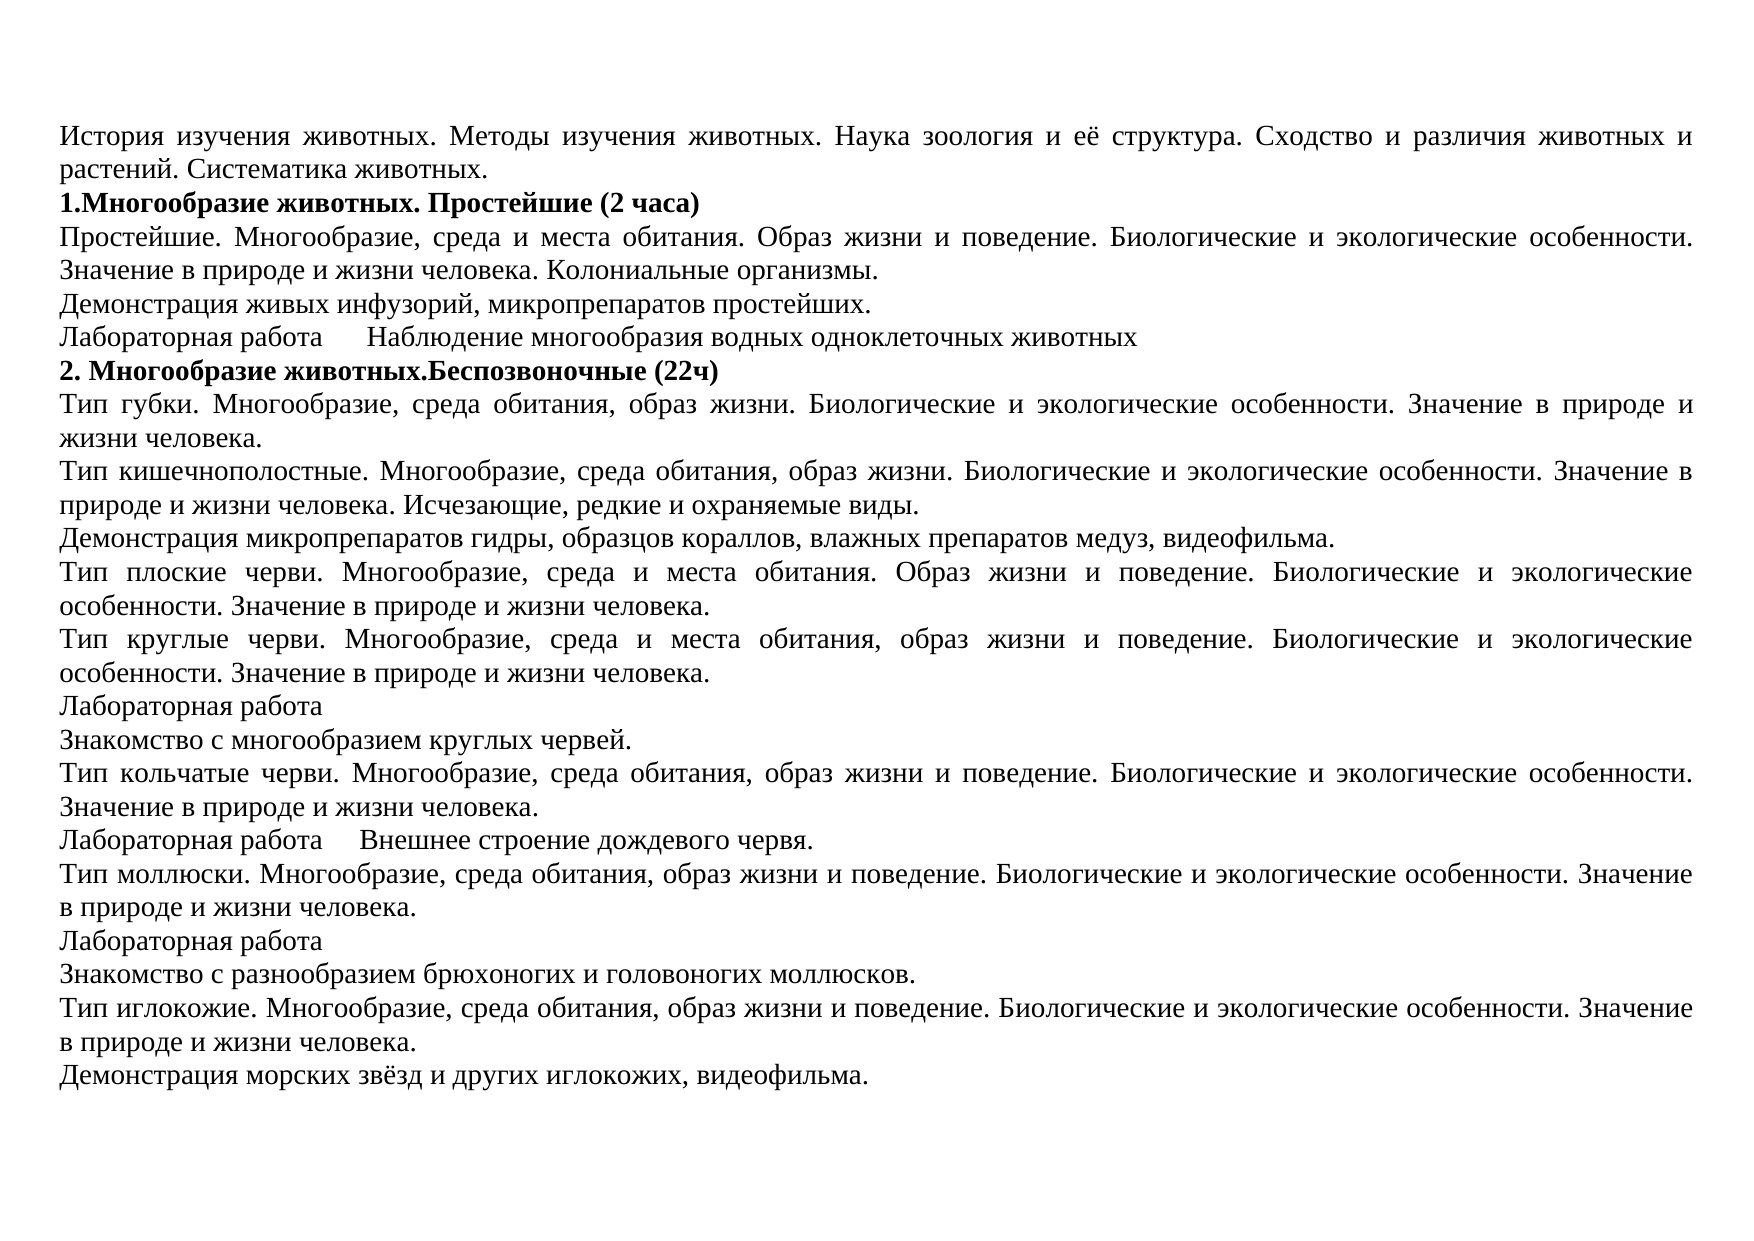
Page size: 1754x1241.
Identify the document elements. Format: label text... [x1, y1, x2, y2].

text Тип кишечнополостные. Многообразие, среда обитания, образ жизни. Биологические и экологические особенности. Значение в природе и жизни человека. Исчезающие, редкие и охраняемые виды. [59, 453, 1695, 521]
text Знакомство с разнообразием брюхоногих и головоногих моллюсков. [59, 957, 1695, 990]
text Тип кольчатые черви. Многообразие, среда обитания, образ жизни и поведение. Биологические и экологические особенности. Значение в природе и жизни человека. [59, 755, 1695, 822]
text Простейшие. Многообразие, среда и места обитания. Образ жизни и поведение. Биологические и экологические особенности. Значение в природе и жизни человека. Колониальные организмы. [59, 219, 1695, 286]
text Тип иглокожие. Многообразие, среда обитания, образ жизни и поведение. Биологические и экологические особенности. Значение в природе и жизни человека. [59, 990, 1695, 1057]
text Тип плоские черви. Многообразие, среда и места обитания. Образ жизни и поведение. Биологические и экологические особенности. Значение в природе и жизни человека. [59, 554, 1695, 621]
text Тип губки. Многообразие, среда обитания, образ жизни. Биологические и экологические особенности. Значение в природе и жизни человека. [59, 386, 1695, 453]
text История изучения животных. Методы изучения животных. Наука зоология и её структура. Сходство и различия животных и растений. Систематика животных. [59, 118, 1695, 185]
text 1.Многообразие животных. Простейшие (2 часа) [59, 185, 1695, 219]
text Лабораторная работа [59, 923, 1695, 957]
text Знакомство с многообразием круглых червей. [59, 722, 1695, 755]
text Демонстрация микропрепаратов гидры, образцов кораллов, влажных препаратов медуз, видеофильма. [59, 521, 1695, 554]
text Лабораторная работа Внешнее строение дождевого червя. [59, 822, 1695, 856]
text 2. Многообразие животных.Беспозвоночные (22ч) [59, 353, 1695, 386]
text Демонстрация живых инфузорий, микропрепаратов простейших. [59, 286, 1695, 319]
text Тип моллюски. Многообразие, среда обитания, образ жизни и поведение. Биологические и экологические особенности. Значение в природе и жизни человека. [59, 856, 1695, 923]
text Лабораторная работа Наблюдение многообразия водных одноклеточных животных [59, 319, 1695, 353]
text Демонстрация морских звёзд и других иглокожих, видеофильма. [59, 1057, 1695, 1091]
text Лабораторная работа [59, 688, 1695, 722]
text Тип круглые черви. Многообразие, среда и места обитания, образ жизни и поведение. Биологические и экологические особенности. Значение в природе и жизни человека. [59, 621, 1695, 688]
